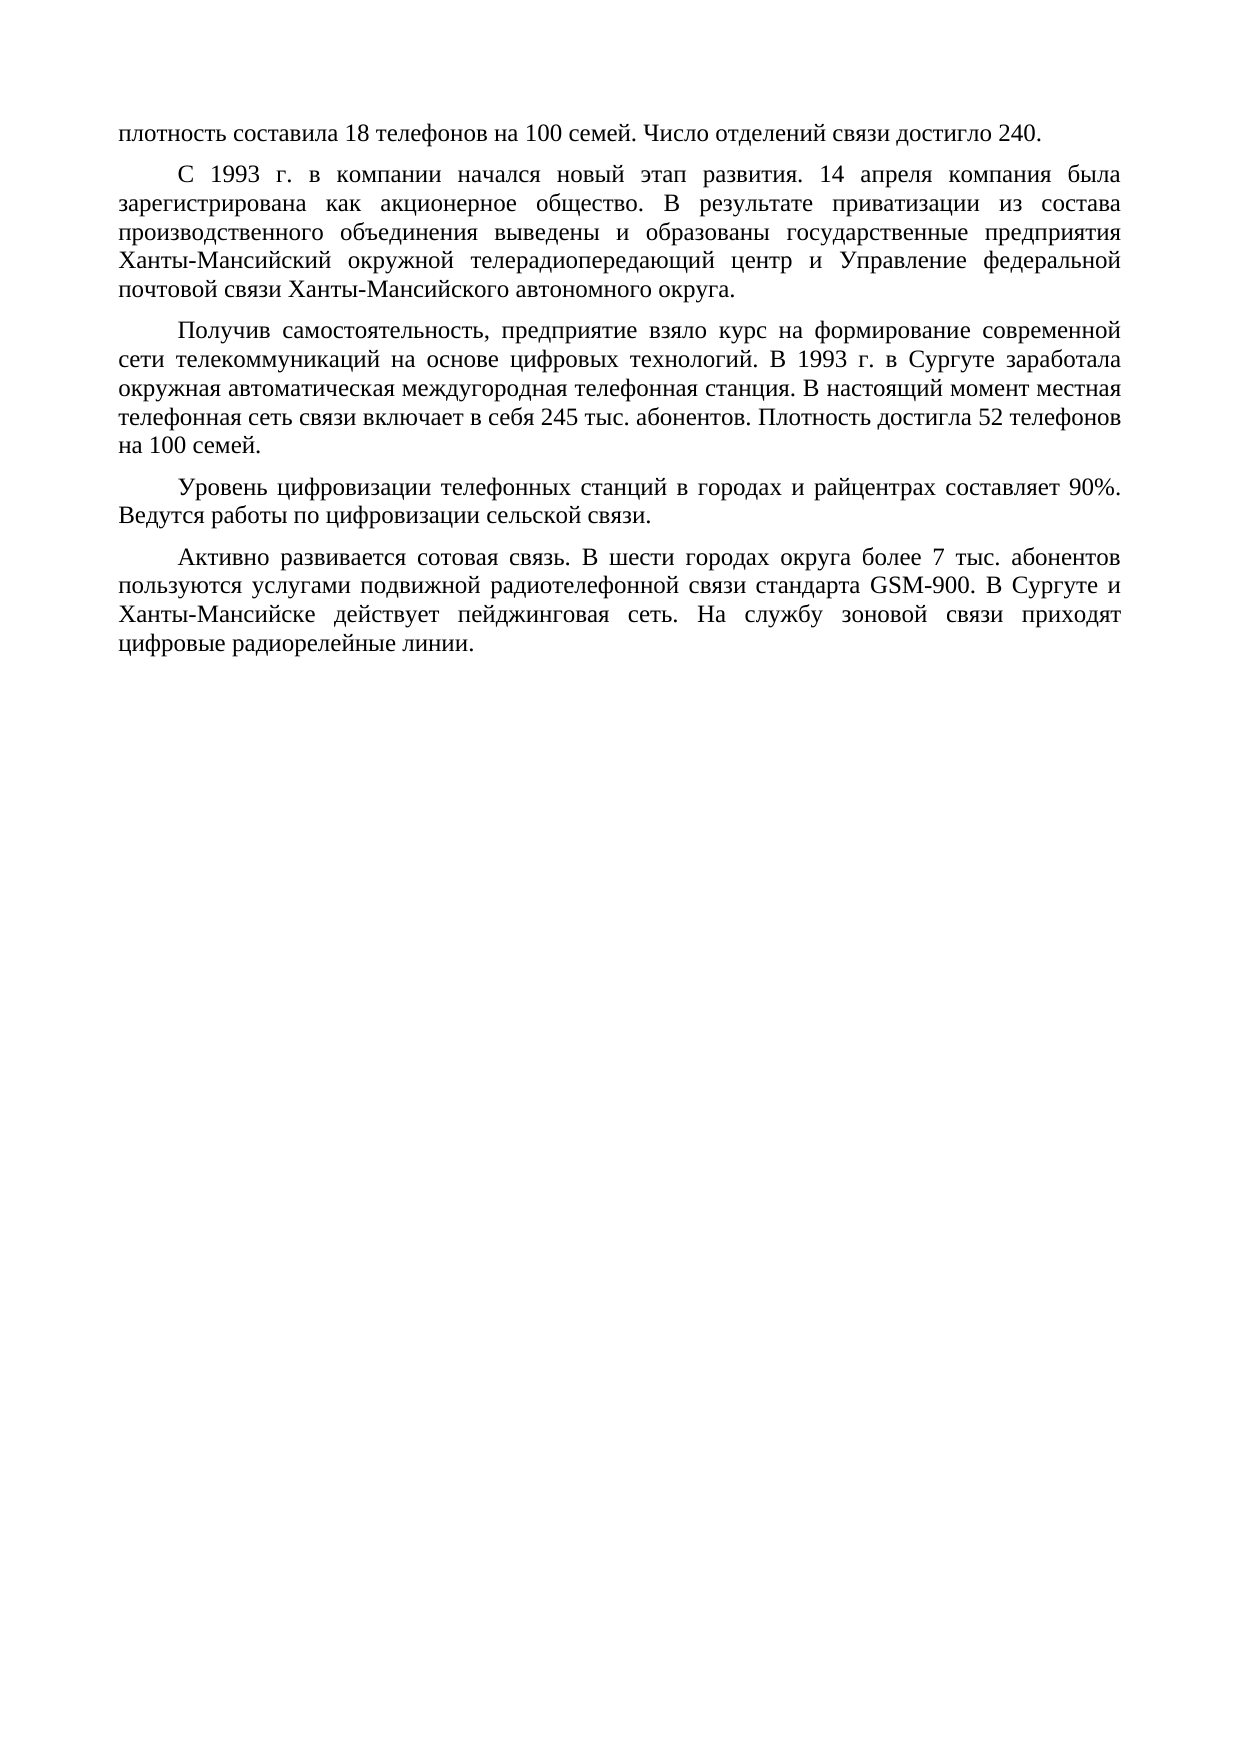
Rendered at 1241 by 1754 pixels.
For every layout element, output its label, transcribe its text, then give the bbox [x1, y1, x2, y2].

text Получив самостоятельность, предприятие взяло курс на формирование современной сети телекоммуникаций на основе цифровых технологий. В 1993 г. в Сургуте заработала окружная автоматическая междугородная телефонная станция. В настоящий момент местная телефонная сеть связи включает в себя 245 тыс. абонентов. Плотность достигла 52 телефонов на 100 семей. [118, 316, 1122, 459]
text Уровень цифровизации телефонных станций в городах и райцентрах составляет 90%. Ведутся работы по цифровизации сельской связи. [118, 472, 1122, 529]
text С 1993 г. в компании начался новый этап развития. 14 апреля компания была зарегистрирована как акционерное общество. В результате приватизации из состава производственного объединения выведены и образованы государственные предприятия Ханты-Мансийский окружной телерадиопередающий центр и Управление федеральной почтовой связи Ханты-Мансийского автономного округа. [118, 159, 1122, 303]
text Активно развивается сотовая связь. В шести городах округа более 7 тыс. абонентов пользуются услугами подвижной радиотелефонной связи стандарта GSM-900. В Сургуте и Ханты-Мансийске действует пейджинговая сеть. На службу зоновой связи приходят цифровые радиорелейные линии. [118, 542, 1122, 657]
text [118, 118, 1122, 147]
